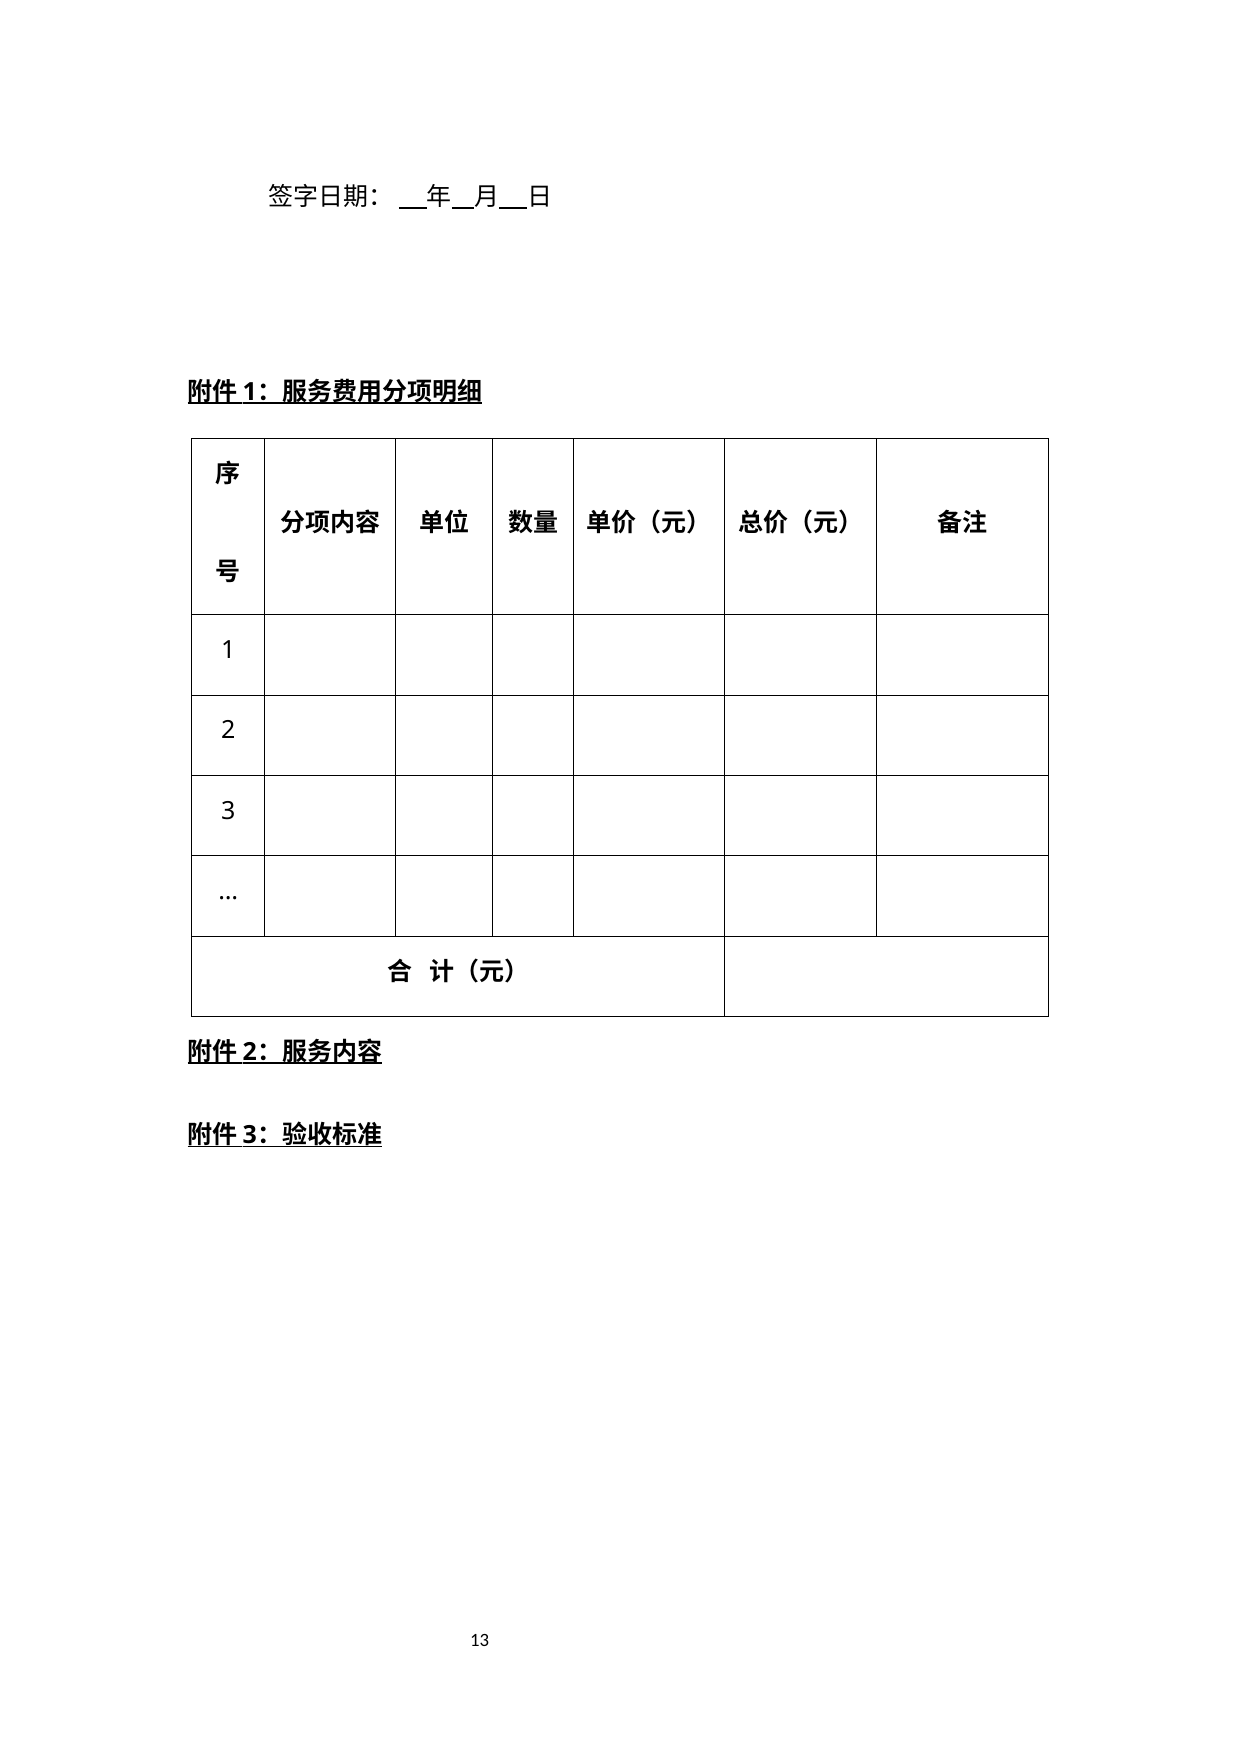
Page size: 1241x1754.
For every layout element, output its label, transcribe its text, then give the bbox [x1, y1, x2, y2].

text 附件2：服务内容 [187, 1017, 1053, 1082]
table_header 备注 [877, 439, 1048, 614]
table_cell 1 [192, 615, 264, 695]
table_cell [265, 615, 395, 695]
table_cell [574, 776, 724, 855]
table_cell [725, 696, 876, 775]
table_cell [493, 615, 573, 695]
table_cell [574, 615, 724, 695]
table_header 单价（元） [574, 439, 724, 614]
table_cell [265, 776, 395, 855]
table_cell [725, 615, 876, 695]
table_cell [265, 856, 395, 936]
table_cell [396, 696, 492, 775]
text 附件1：服务费用分项明细 [187, 357, 1053, 422]
table_cell [493, 856, 573, 936]
table_header 数量 [493, 439, 573, 614]
table_cell 3 [192, 776, 264, 855]
table_header 总价（元） [725, 439, 876, 614]
table_cell 2 [192, 696, 264, 775]
table_cell 合 计（元） [192, 937, 724, 1016]
table_cell [725, 856, 876, 936]
text 签字日期： 年 月 日 [268, 162, 1053, 227]
table_cell [877, 615, 1048, 695]
table_cell [396, 615, 492, 695]
text 附件3：验收标准 [187, 1100, 1053, 1165]
table_cell [725, 937, 1048, 1016]
table_cell … [192, 856, 264, 936]
table_cell [877, 776, 1048, 855]
table_cell [493, 696, 573, 775]
table_cell [574, 696, 724, 775]
table_cell [574, 856, 724, 936]
table_cell [265, 696, 395, 775]
table_header 单位 [396, 439, 492, 614]
table_cell [493, 776, 573, 855]
table_header 序号 [192, 439, 264, 614]
table_cell [396, 776, 492, 855]
table_header 分项内容 [265, 439, 395, 614]
table_cell [396, 856, 492, 936]
table_cell [877, 696, 1048, 775]
table_cell [725, 776, 876, 855]
table_cell [877, 856, 1048, 936]
